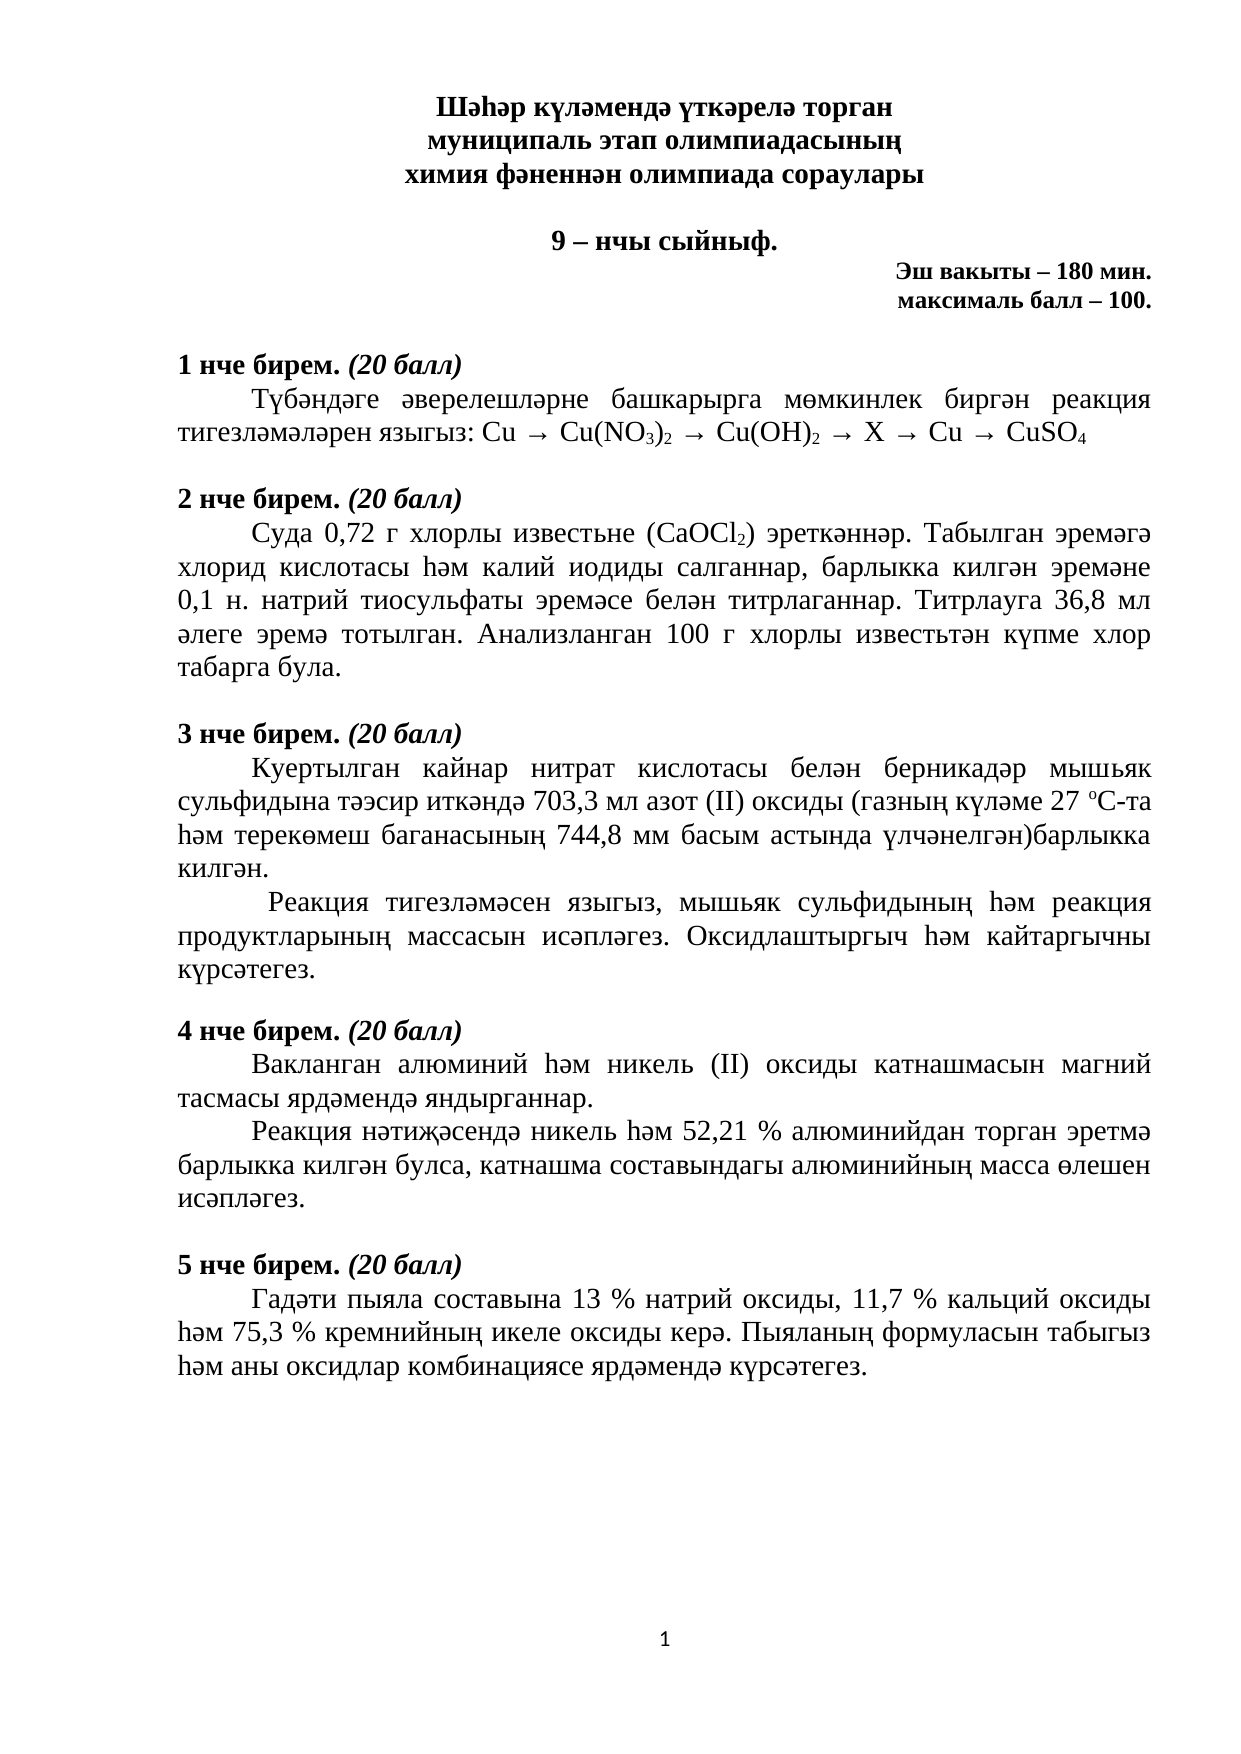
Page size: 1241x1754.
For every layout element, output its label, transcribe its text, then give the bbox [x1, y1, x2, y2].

text 4 нче бирем. (20 балл) [177, 1013, 1152, 1046]
text Вакланган алюминий һәм никель (II) оксиды катнашмасын магний тасмасы ярдәмендә яндырганнар. [177, 1046, 1152, 1113]
text Шәһәр күләмендә үткәрелә торган [177, 89, 1152, 122]
text 9 – нчы сыйныф. [177, 223, 1152, 256]
text Суда 0,72 г хлорлы известьне (CaOCl2) эреткәннәр. Табылган эремәгә хлорид кислотасы һәм калий иодиды салганнар, барлыкка килгән эремәне 0,1 н. натрий тиосульфаты эремәсе белән титрлаганнар. Титрлауга 36,8 мл әлеге эремә тотылган. Анализланган 100 г хлорлы известьтән күпме хлор табарга була. [177, 515, 1152, 683]
text муниципаль этап олимпиадасының [177, 122, 1152, 156]
text максималь балл – 100. [177, 285, 1152, 314]
text Гадәти пыяла составына 13 % натрий оксиды, 11,7 % кальций оксиды һәм 75,3 % кремнийның икеле оксиды керә. Пыяланың формуласын табыгыз һәм аны оксидлар комбинациясе ярдәмендә күрсәтегез. [177, 1281, 1152, 1382]
text химия фәненнән олимпиада сораулары [177, 156, 1152, 189]
text Түбәндәге әверелешләрне башкарырга мөмкинлек биргән реакция тигезләмәләрен языгыз: Cu → Cu(NO3)2 → Cu(OH)2 → X → Cu → CuSO4 [177, 381, 1152, 448]
text 5 нче бирем. (20 балл) [177, 1247, 1152, 1281]
text 1 нче бирем. (20 балл) [177, 347, 1152, 381]
text 3 нче бирем. (20 балл) [177, 716, 1152, 750]
text Куертылган кайнар нитрат кислотасы белән берникадәр мышьяк сульфидына тәэсир иткәндә 703,3 мл азот (II) оксиды (газның күләме 27 оС-та һәм терекөмеш баганасының 744,8 мм басым астында үлчәнелгән)барлыкка килгән. [177, 750, 1152, 884]
text Реакция тигезләмәсен языгыз, мышьяк сульфидының һәм реакция продуктларының массасын исәпләгез. Оксидлаштыргыч һәм кайтаргычны күрсәтегез. [177, 884, 1152, 985]
text Эш вакыты – 180 мин. [177, 256, 1152, 285]
text 2 нче бирем. (20 балл) [177, 482, 1152, 515]
text Реакция нәтиҗәсендә никель һәм 52,21 % алюминийдан торган эретмә барлыкка килгән булса, катнашма составындагы алюминийның масса өлешен исәпләгез. [177, 1113, 1152, 1214]
